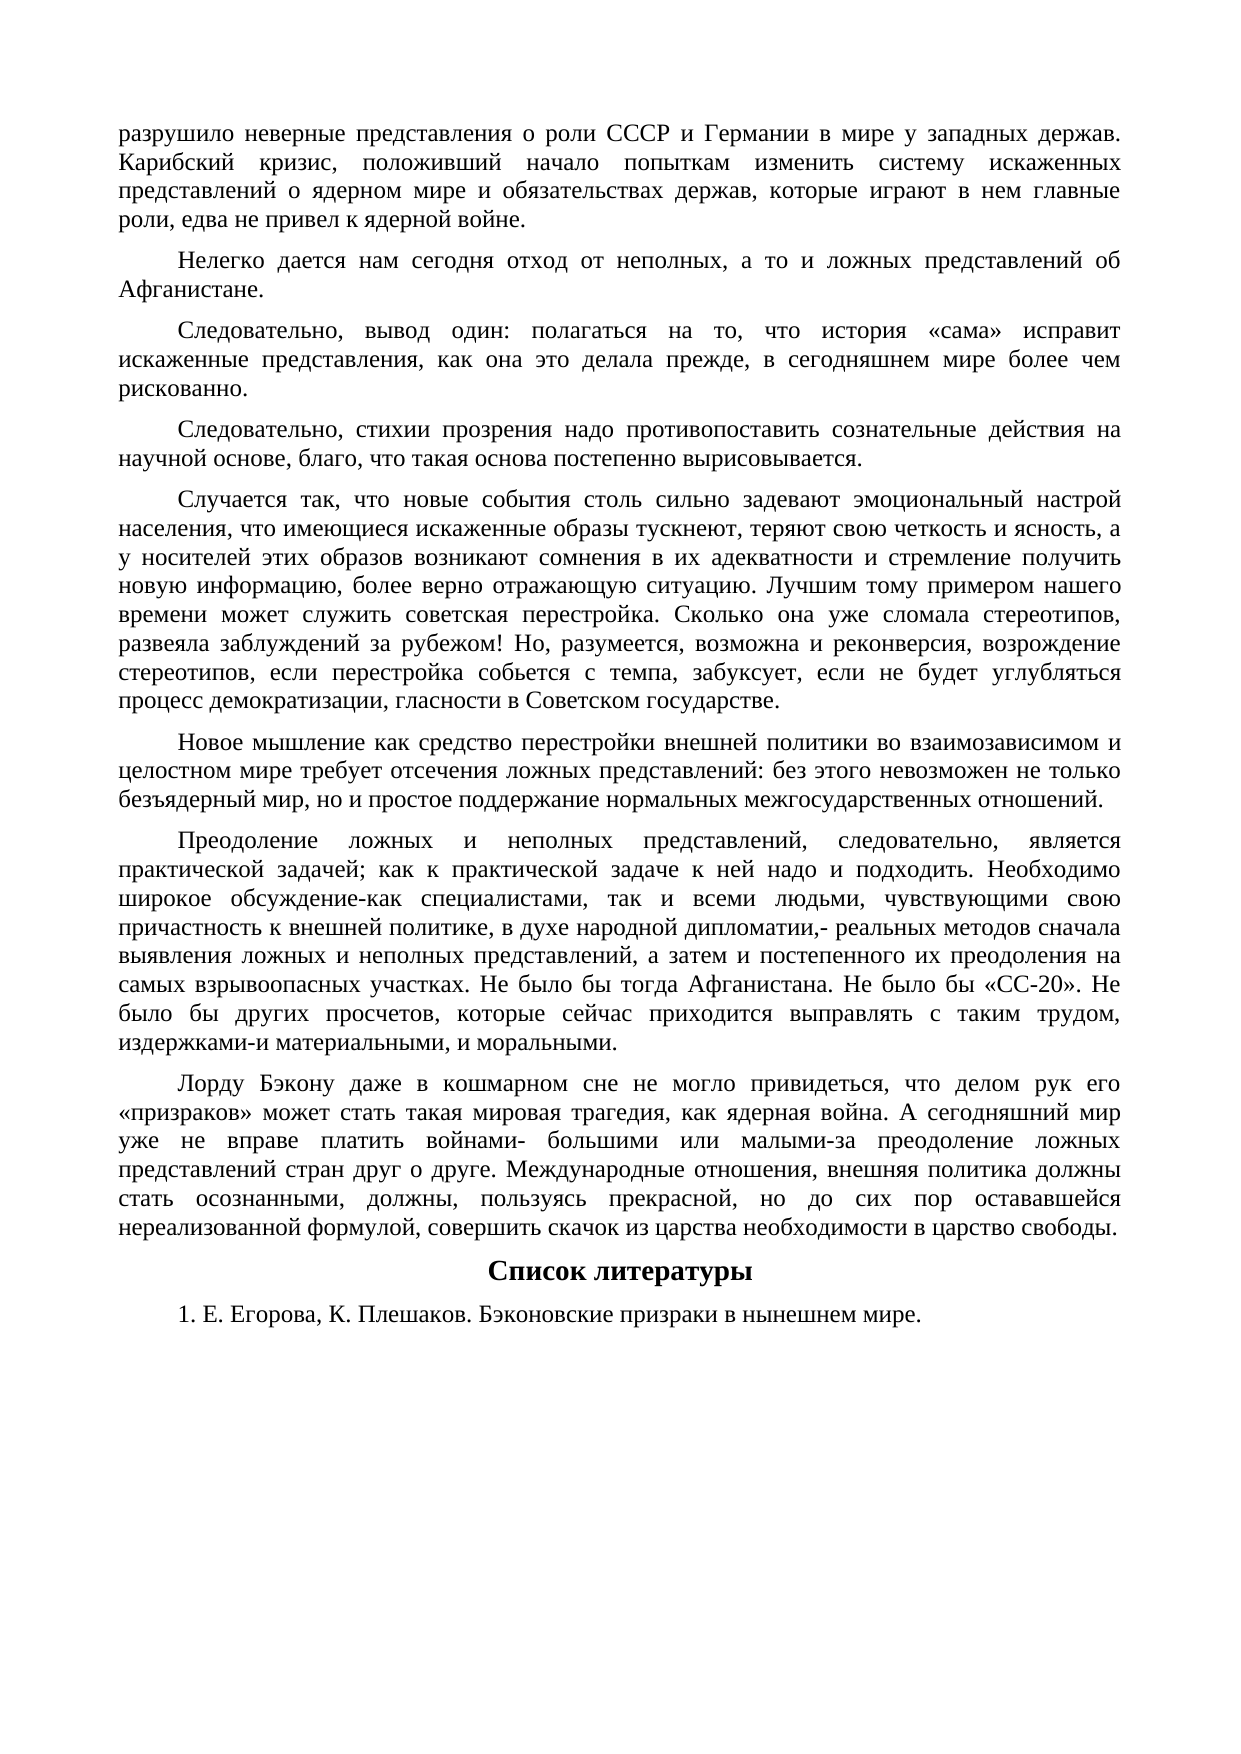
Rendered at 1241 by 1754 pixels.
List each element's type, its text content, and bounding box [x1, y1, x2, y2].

text Лорду Бэкону даже в кошмарном сне не могло привидеться, что делом рук его «призраков» может стать такая мировая трагедия, как ядерная война. А сегодняшний мир уже не вправе платить войнами- большими или малыми-за преодоление ложных представлений стран друг о друге. Международные отношения, внешняя политика должны стать осознанными, должны, пользуясь прекрасной, но до сих пор остававшейся нереализованной формулой, совершить скачок из царства необходимости в царство свободы. [118, 1068, 1122, 1241]
text Случается так, что новые события столь сильно задевают эмоциональный настрой населения, что имеющиеся искаженные образы тускнеют, теряют свою четкость и ясность, а у носителей этих образов возникают сомнения в их адекватности и стремление получить новую информацию, более верно отражающую ситуацию. Лучшим тому примером нашего времени может служить советская перестройка. Сколько она уже сломала стереотипов, развеяла заблуждений за рубежом! Но, разумеется, возможна и реконверсия, возрождение стереотипов, если перестройка собьется с темпа, забуксует, если не будет углубляться процесс демократизации, гласности в Советском государстве. [118, 484, 1122, 714]
text Список литературы [118, 1253, 1122, 1287]
text 1. Е. Егорова, К. Плешаков. Бэконовские призраки в нынешнем мире. [118, 1299, 1122, 1328]
text Следовательно, вывод один: полагаться на то, что история «сама» исправит искаженные представления, как она это делала прежде, в сегодняшнем мире более чем рискованно. [118, 316, 1122, 402]
text Следовательно, стихии прозрения надо противопоставить сознательные действия на научной основе, благо, что такая основа постепенно вырисовывается. [118, 414, 1122, 472]
text Новое мышление как средство перестройки внешней политики во взаимозависимом и целостном мире требует отсечения ложных представлений: без этого невозможен не только безъядерный мир, но и простое поддержание нормальных межгосударственных отношений. [118, 727, 1122, 813]
text Преодоление ложных и неполных представлений, следовательно, является практической задачей; как к практической задаче к ней надо и подходить. Необходимо широкое обсуждение-как специалистами, так и всеми людьми, чувствующими свою причастность к внешней политике, в духе народной дипломатии,- реальных методов сначала выявления ложных и неполных представлений, а затем и постепенного их преодоления на самых взрывоопасных участках. Не было бы тогда Афганистана. Не было бы «СС-20». Не было бы других просчетов, которые сейчас приходится выправлять с таким трудом, издержками-и материальными, и моральными. [118, 826, 1122, 1056]
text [118, 118, 1122, 233]
text Нелегко дается нам сегодня отход от неполных, а то и ложных представлений об Афганистане. [118, 246, 1122, 303]
